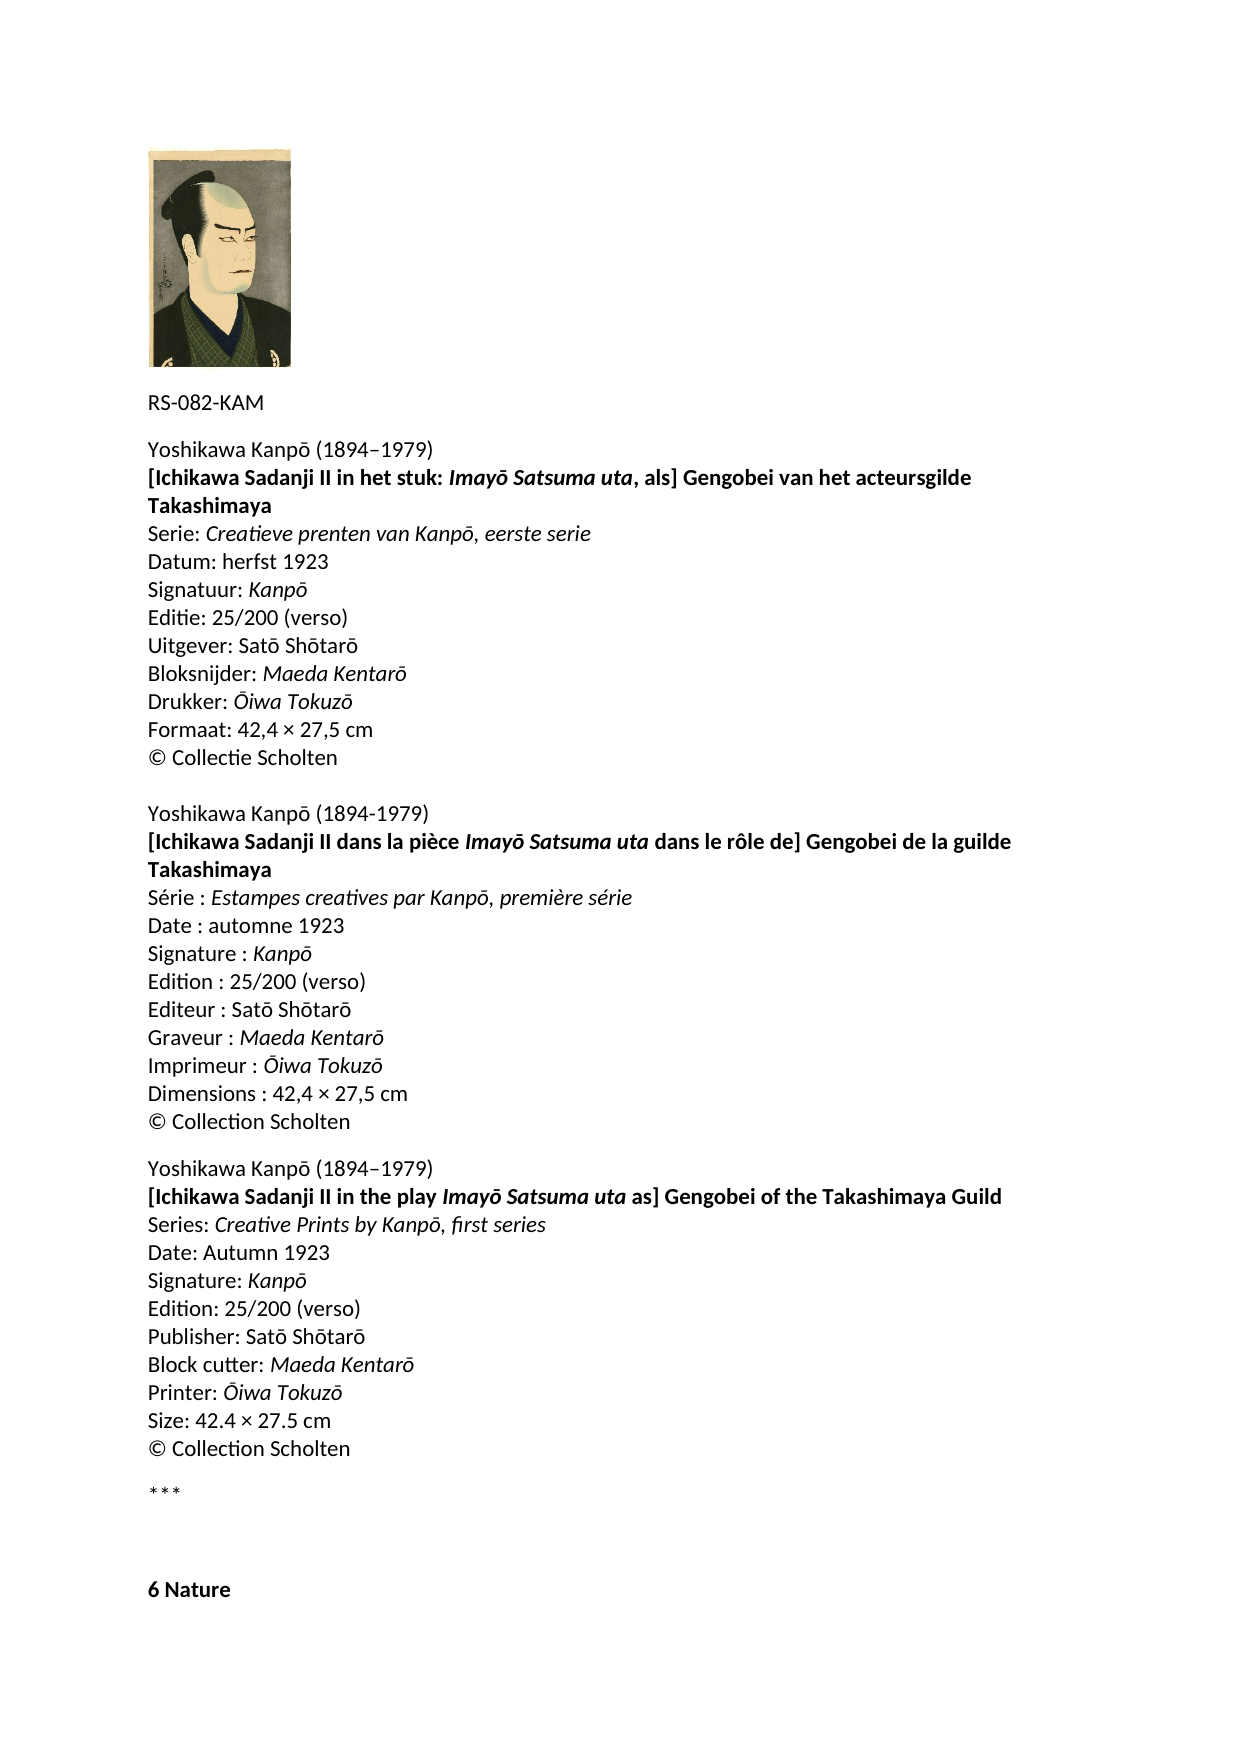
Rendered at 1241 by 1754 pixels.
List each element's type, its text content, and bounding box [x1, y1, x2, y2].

text Serie: Creatieve prenten van Kanpō, eerste serie [148, 519, 1093, 547]
text Edition : 25/200 (verso) [148, 967, 1093, 995]
text Dimensions : 42,4 × 27,5 cm [148, 1079, 1093, 1107]
text Drukker: Ōiwa Tokuzō [148, 687, 1093, 715]
text Signature: Kanpō [148, 1266, 1093, 1294]
text Series: Creative Prints by Kanpō, first series [148, 1210, 1093, 1238]
text Edition: 25/200 (verso) [148, 1294, 1093, 1322]
text Size: 42.4 × 27.5 cm [148, 1406, 1093, 1434]
text © Collection Scholten [148, 1107, 1093, 1135]
text Yoshikawa Kanpō (1894–1979) [148, 435, 1093, 463]
picture [147, 147, 292, 369]
text [Ichikawa Sadanji II in the play Imayō Satsuma uta as] Gengobei of the Takashimaya Guild [148, 1182, 1093, 1210]
text Série : Estampes creatives par Kanpō, première série [148, 883, 1093, 911]
text Signature : Kanpō [148, 939, 1093, 967]
text Formaat: 42,4 × 27,5 cm [148, 715, 1093, 743]
text Date : automne 1923 [148, 911, 1093, 939]
text Publisher: Satō Shōtarō [148, 1322, 1093, 1350]
text © Collectie Scholten [148, 743, 1093, 771]
text Signatuur: Kanpō [148, 575, 1093, 603]
text Yoshikawa Kanpō (1894-1979) [148, 799, 1093, 827]
text 6 Nature [148, 1575, 1093, 1603]
text Editie: 25/200 (verso) [148, 603, 1093, 631]
text © Collection Scholten [148, 1434, 1093, 1462]
text RS-082-KAM [148, 388, 1093, 416]
text Uitgever: Satō Shōtarō [148, 631, 1093, 659]
text Datum: herfst 1923 [148, 547, 1093, 575]
text [Ichikawa Sadanji II dans la pièce Imayō Satsuma uta dans le rôle de] Gengobei de la guilde Takashimaya [148, 827, 1093, 883]
text Graveur : Maeda Kentarō [148, 1023, 1093, 1051]
text *** [148, 1481, 1093, 1509]
text Yoshikawa Kanpō (1894–1979) [148, 1154, 1093, 1182]
text Block cutter: Maeda Kentarō [148, 1350, 1093, 1378]
text Bloksnijder: Maeda Kentarō [148, 659, 1093, 687]
text Printer: Ōiwa Tokuzō [148, 1378, 1093, 1406]
text Editeur : Satō Shōtarō [148, 995, 1093, 1023]
text Date: Autumn 1923 [148, 1238, 1093, 1266]
text [Ichikawa Sadanji II in het stuk: Imayō Satsuma uta, als] Gengobei van het acteursgilde Takashimaya [148, 463, 1093, 519]
text Imprimeur : Ōiwa Tokuzō [148, 1051, 1093, 1079]
